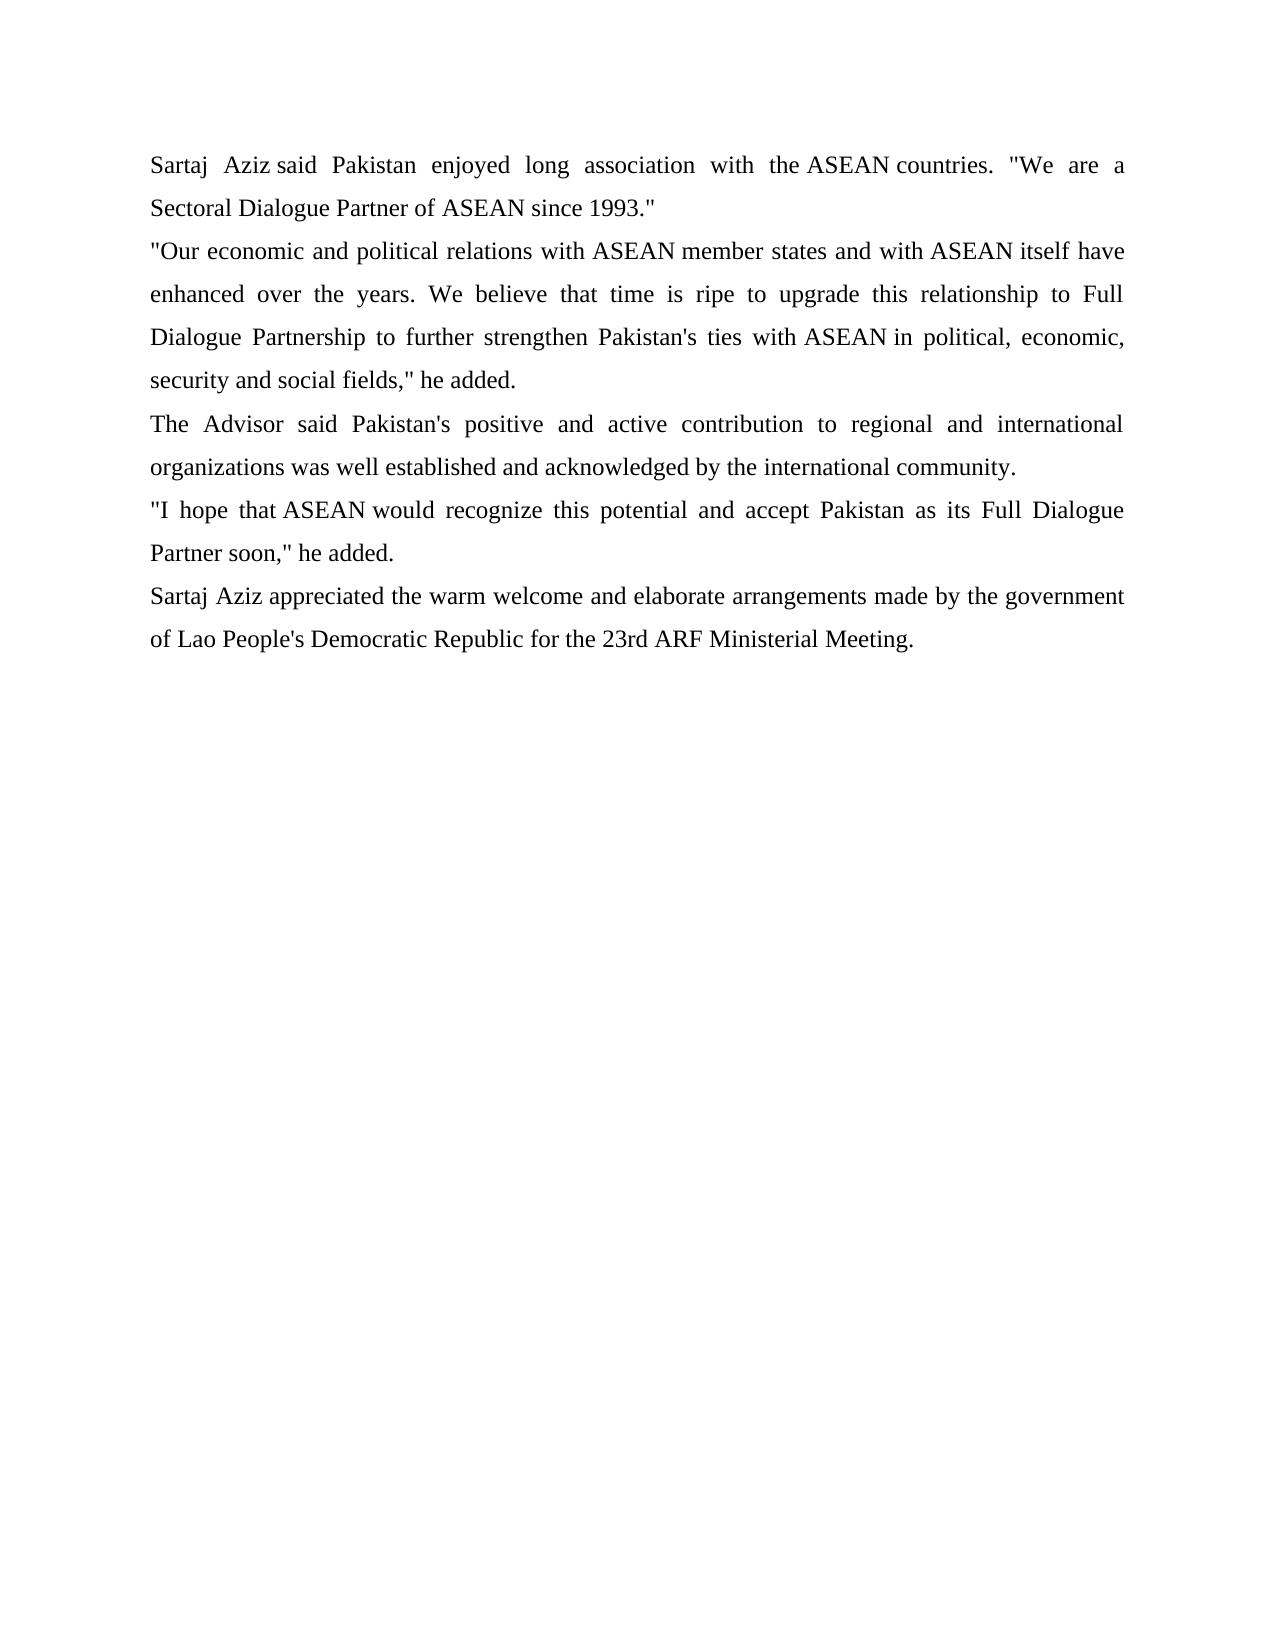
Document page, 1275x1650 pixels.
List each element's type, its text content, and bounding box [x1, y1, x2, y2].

text Sartaj Aziz said Pakistan enjoyed long association with the ASEAN countries. "We are a Sectoral Dialogue Partner of ASEAN since 1993." [150, 150, 1125, 222]
text "I hope that ASEAN would recognize this potential and accept Pakistan as its Full Dialogue Partner soon," he added. [150, 495, 1125, 567]
text "Our economic and political relations with ASEAN member states and with ASEAN itself have enhanced over the years. We believe that time is ripe to upgrade this relationship to Full Dialogue Partnership to further strengthen Pakistan's ties with ASEAN in political, economic, security and social fields," he added. [150, 236, 1125, 394]
text The Advisor said Pakistan's positive and active contribution to regional and international organizations was well established and acknowledged by the international community. [150, 409, 1125, 481]
text Sartaj Aziz appreciated the warm welcome and elaborate arrangements made by the government of Lao People's Democratic Republic for the 23rd ARF Ministerial Meeting. [150, 581, 1125, 653]
